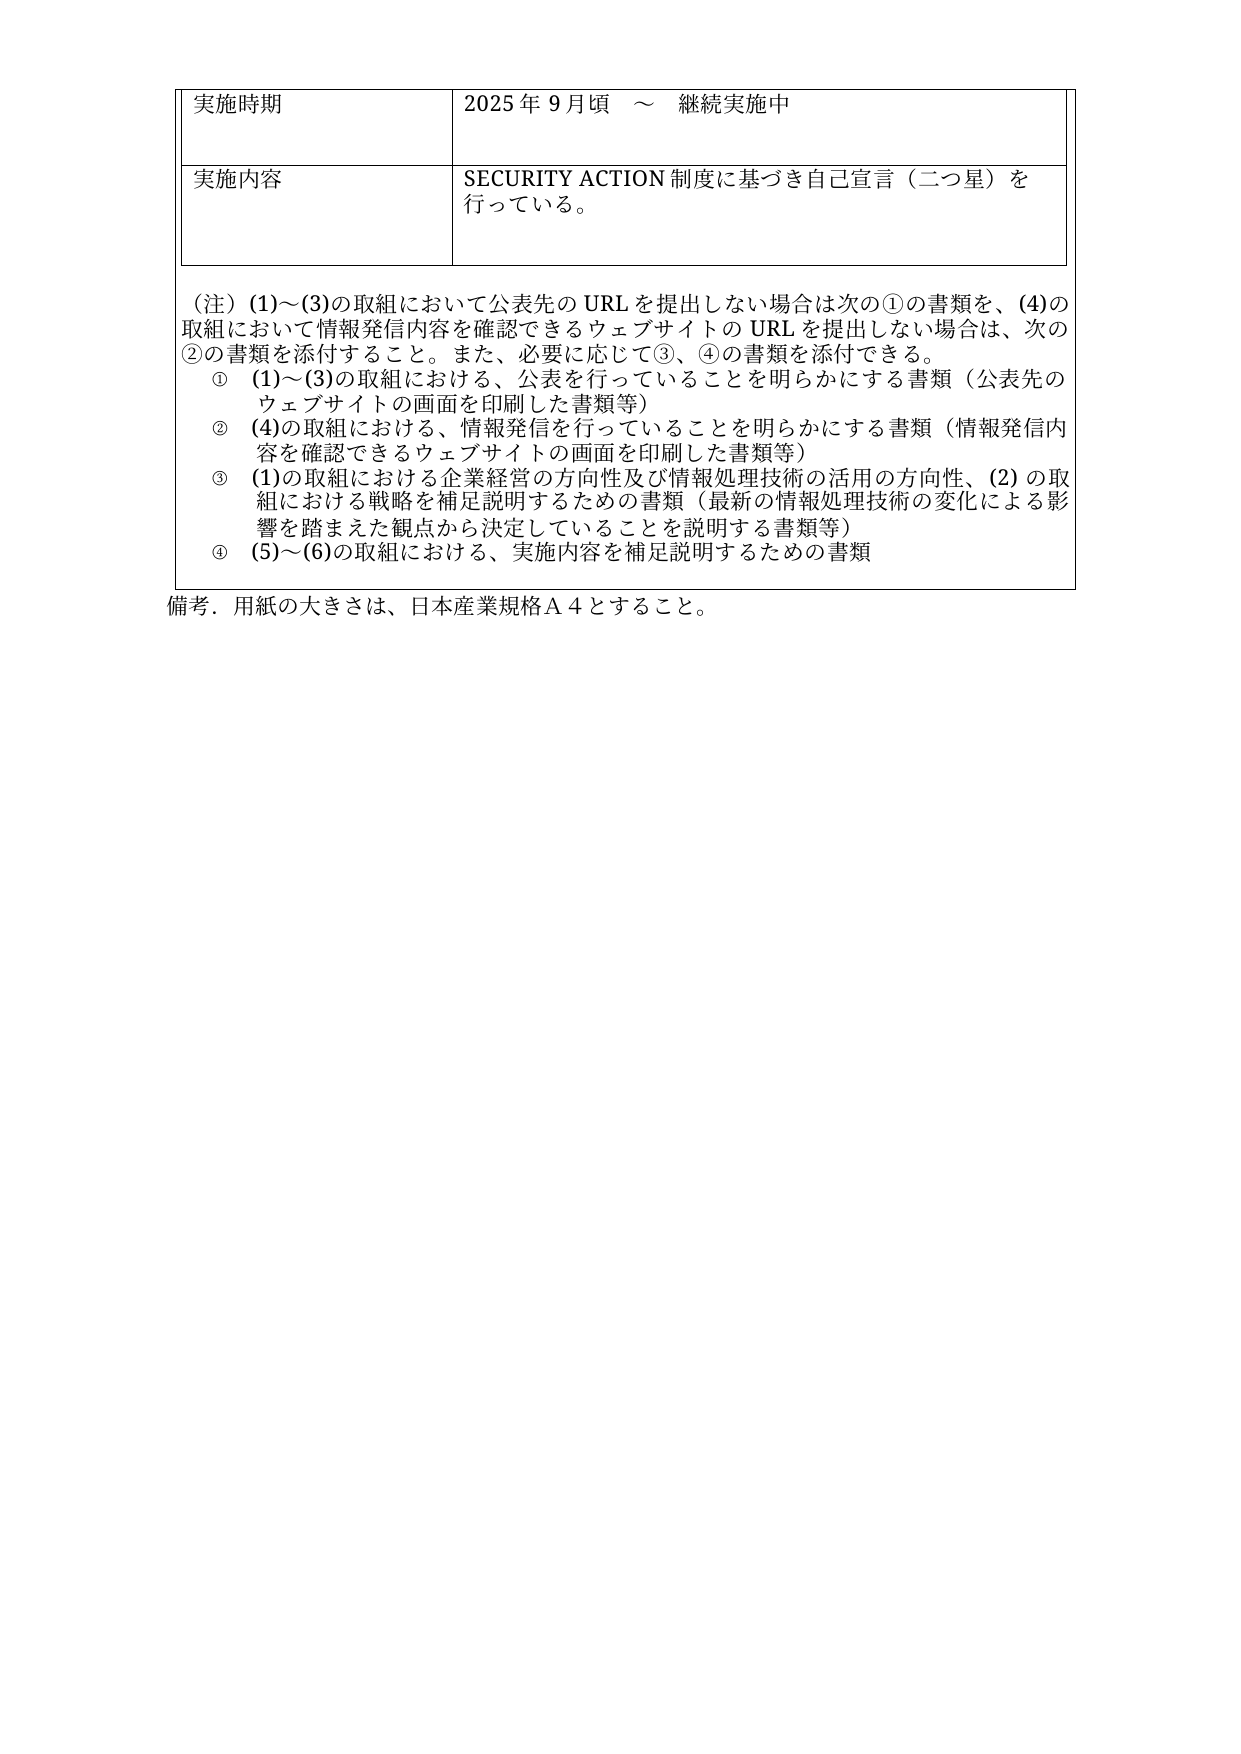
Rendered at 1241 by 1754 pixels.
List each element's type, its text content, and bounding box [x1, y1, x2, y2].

text 備考．用紙の大きさは、日本産業規格Ａ４とすること。 [167, 589, 1070, 621]
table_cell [176, 90, 1075, 588]
